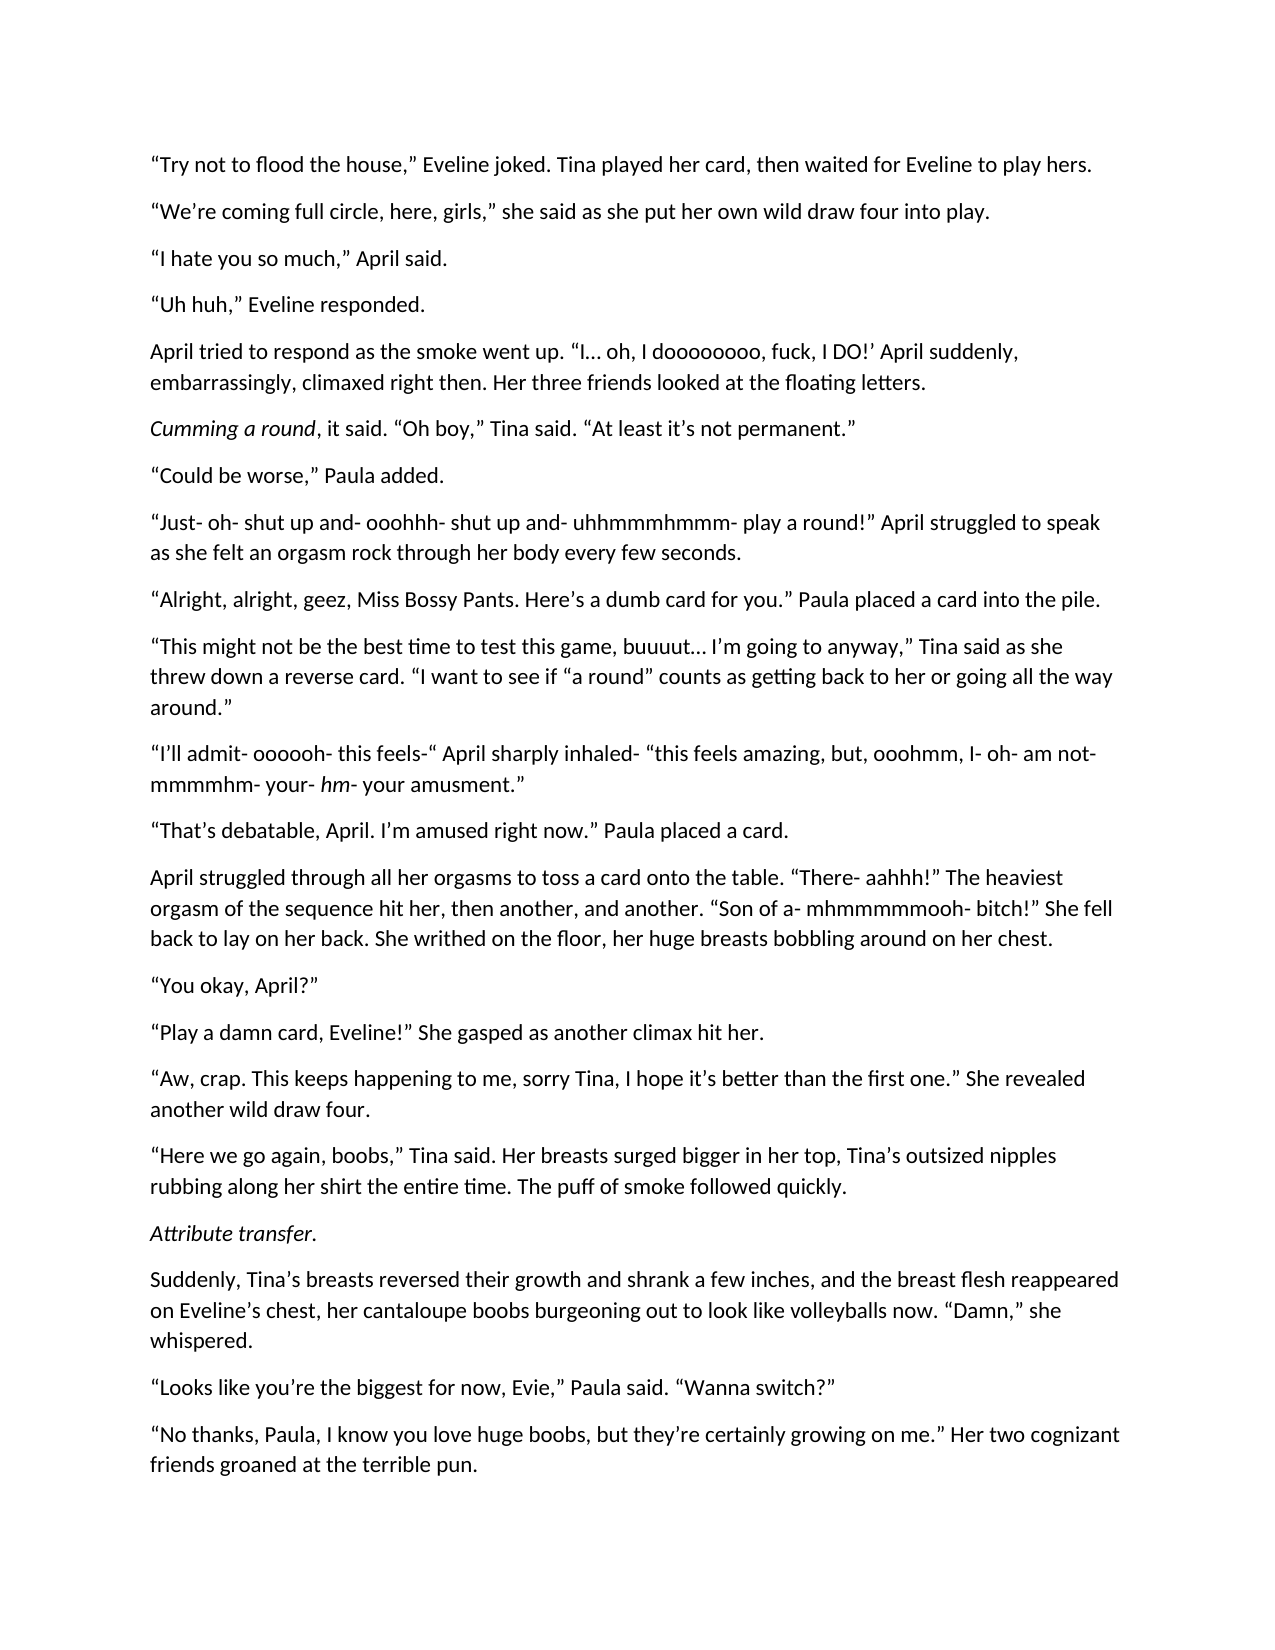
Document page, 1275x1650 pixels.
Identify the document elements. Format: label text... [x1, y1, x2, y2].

text April tried to respond as the smoke went up. “I… oh, I doooooooo, fuck, I DO!’ April suddenly, embarrassingly, climaxed right then. Her three friends looked at the floating letters. [150, 337, 1125, 396]
text “Aw, crap. This keeps happening to me, sorry Tina, I hope it’s better than the first one.” She revealed another wild draw four. [150, 1064, 1125, 1123]
text “This might not be the best time to test this game, buuuut… I’m going to anyway,” Tina said as she threw down a reverse card. “I want to see if “a round” counts as getting back to her or going all the way around.” [150, 632, 1125, 721]
text “I hate you so much,” April said. [150, 244, 1125, 272]
text “You okay, April?” [150, 971, 1125, 999]
text Suddenly, Tina’s breasts reversed their growth and shrank a few inches, and the breast flesh reappeared on Eveline’s chest, her cantaloupe boobs burgeoning out to look like volleyballs now. “Damn,” she whispered. [150, 1266, 1125, 1354]
text “Here we go again, boobs,” Tina said. Her breasts surged bigger in her top, Tina’s outsized nipples rubbing along her shirt the entire time. The puff of smoke followed quickly. [150, 1142, 1125, 1200]
text “Uh huh,” Eveline responded. [150, 291, 1125, 319]
text Cumming a round, it said. “Oh boy,” Tina said. “At least it’s not permanent.” [150, 414, 1125, 443]
text “Could be worse,” Paula added. [150, 461, 1125, 489]
text “Play a damn card, Eveline!” She gasped as another climax hit her. [150, 1018, 1125, 1046]
text “No thanks, Paula, I know you love huge boobs, but they’re certainly growing on me.” Her two cognizant friends groaned at the terrible pun. [150, 1420, 1125, 1478]
text “Just- oh- shut up and- ooohhh- shut up and- uhhmmmhmmm- play a round!” April struggled to speak as she felt an orgasm rock through her body every few seconds. [150, 508, 1125, 567]
text “Looks like you’re the biggest for now, Evie,” Paula said. “Wanna switch?” [150, 1373, 1125, 1401]
text “Alright, alright, geez, Miss Bossy Pants. Here’s a dumb card for you.” Paula placed a card into the pile. [150, 585, 1125, 613]
text “We’re coming full circle, here, girls,” she said as she put her own wild draw four into play. [150, 197, 1125, 225]
text April struggled through all her orgasms to toss a card onto the table. “There- aahhh!” The heaviest orgasm of the sequence hit her, then another, and another. “Son of a- mhmmmmmooh- bitch!” She fell back to lay on her back. She writhed on the floor, her huge breasts bobbling around on her chest. [150, 863, 1125, 952]
text “I’ll admit- oooooh- this feels-“ April sharply inhaled- “this feels amazing, but, ooohmm, I- oh- am not- mmmmhm- your- hm- your amusment.” [150, 739, 1125, 798]
text Attribute transfer. [150, 1219, 1125, 1247]
text “Try not to flood the house,” Eveline joked. Tina played her card, then waited for Eveline to play hers. [150, 150, 1125, 178]
text “That’s debatable, April. I’m amused right now.” Paula placed a card. [150, 817, 1125, 845]
